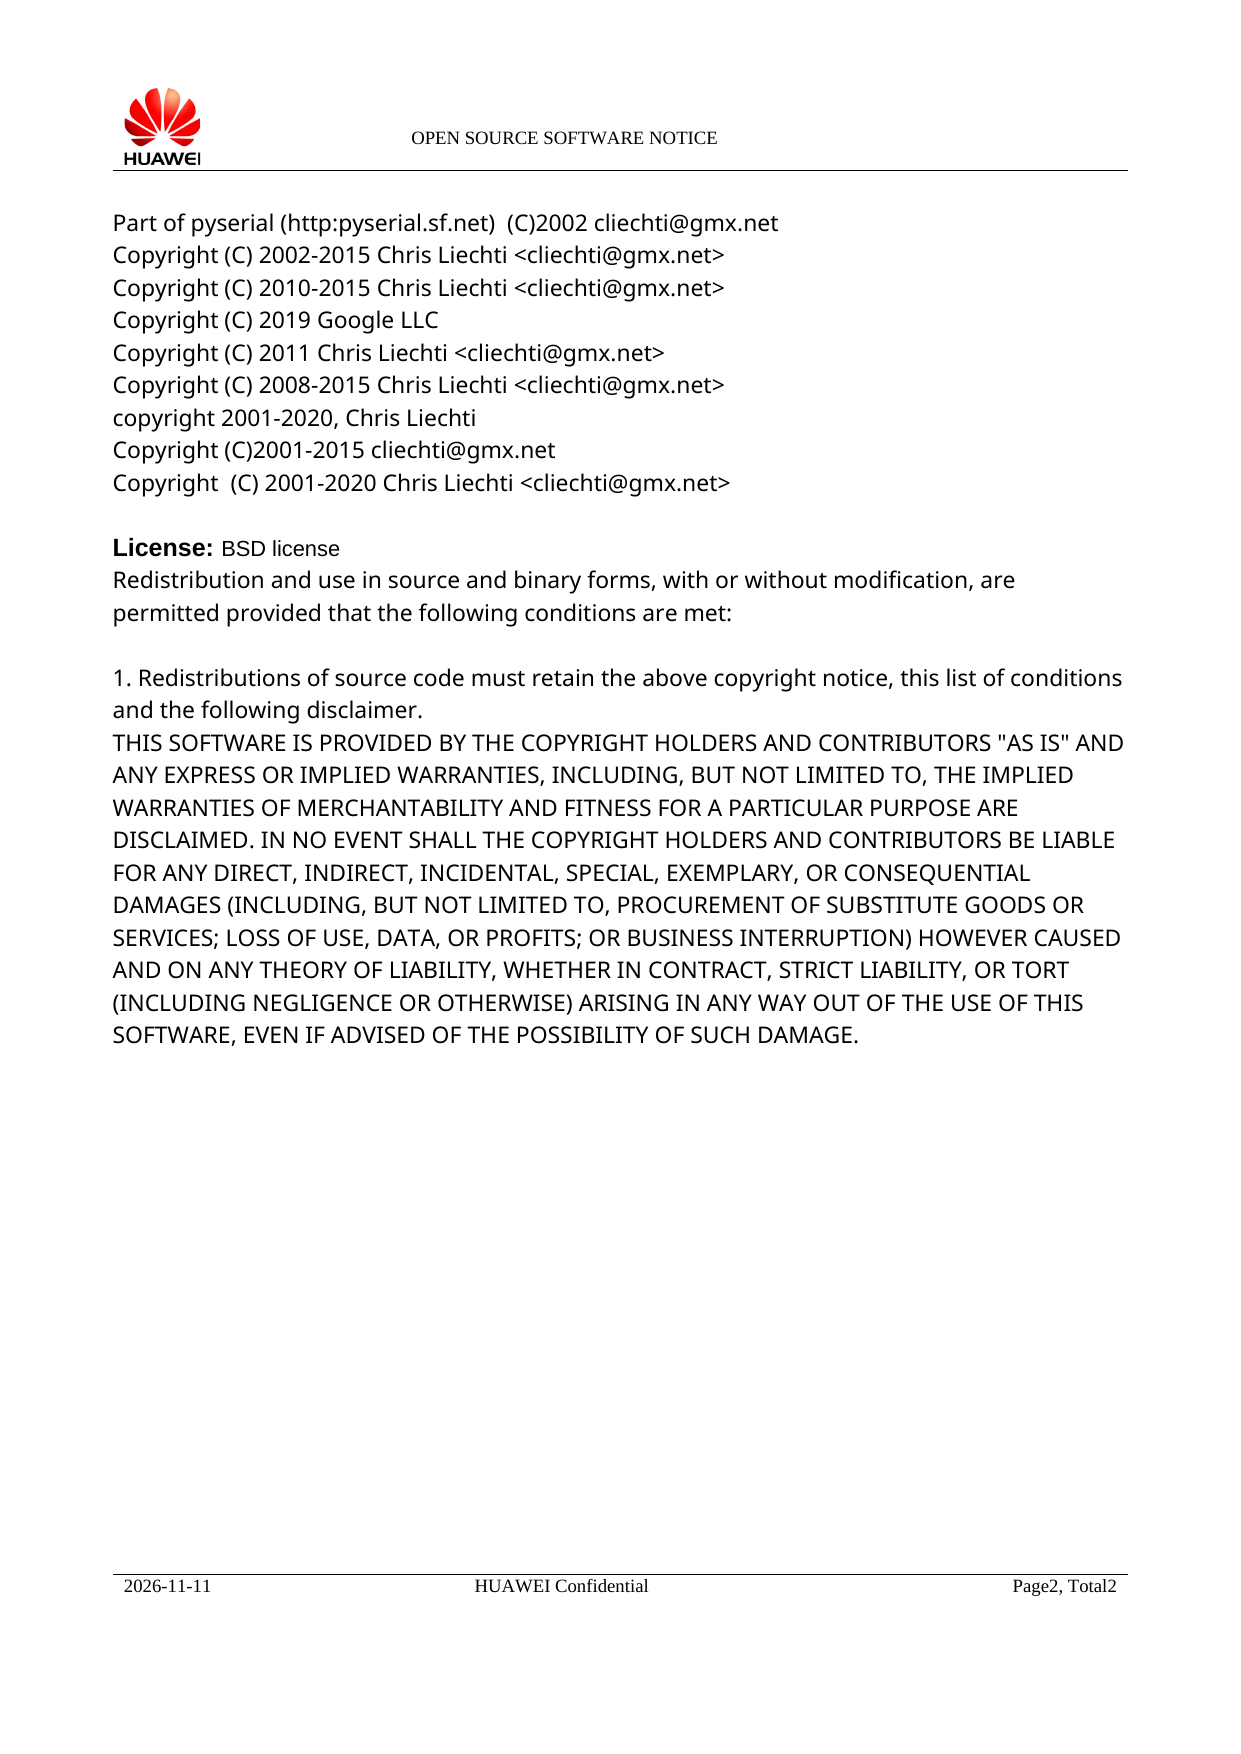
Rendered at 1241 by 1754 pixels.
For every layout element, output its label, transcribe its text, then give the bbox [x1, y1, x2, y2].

text THIS SOFTWARE IS PROVIDED BY THE COPYRIGHT HOLDERS AND CONTRIBUTORS "AS IS" AND ANY EXPRESS OR IMPLIED WARRANTIES, INCLUDING, BUT NOT LIMITED TO, THE IMPLIED WARRANTIES OF MERCHANTABILITY AND FITNESS FOR A PARTICULAR PURPOSE ARE DISCLAIMED. IN NO EVENT SHALL THE COPYRIGHT HOLDERS AND CONTRIBUTORS BE LIABLE FOR ANY DIRECT, INDIRECT, INCIDENTAL, SPECIAL, EXEMPLARY, OR CONSEQUENTIAL DAMAGES (INCLUDING, BUT NOT LIMITED TO, PROCUREMENT OF SUBSTITUTE GOODS OR SERVICES; LOSS OF USE, DATA, OR PROFITS; OR BUSINESS INTERRUPTION) HOWEVER CAUSED AND ON ANY THEORY OF LIABILITY, WHETHER IN CONTRACT, STRICT LIABILITY, OR TORT (INCLUDING NEGLIGENCE OR OTHERWISE) ARISING IN ANY WAY OUT OF THE USE OF THIS SOFTWARE, EVEN IF ADVISED OF THE POSSIBILITY OF SUCH DAMAGE. [112, 726, 1128, 1051]
text License: BSD license [112, 531, 1128, 564]
text 1. Redistributions of source code must retain the above copyright notice, this list of conditions and the following disclaimer. [112, 661, 1128, 726]
picture [124, 88, 201, 165]
text Redistribution and use in source and binary forms, with or without modification, are permitted provided that the following conditions are met: [112, 564, 1128, 629]
